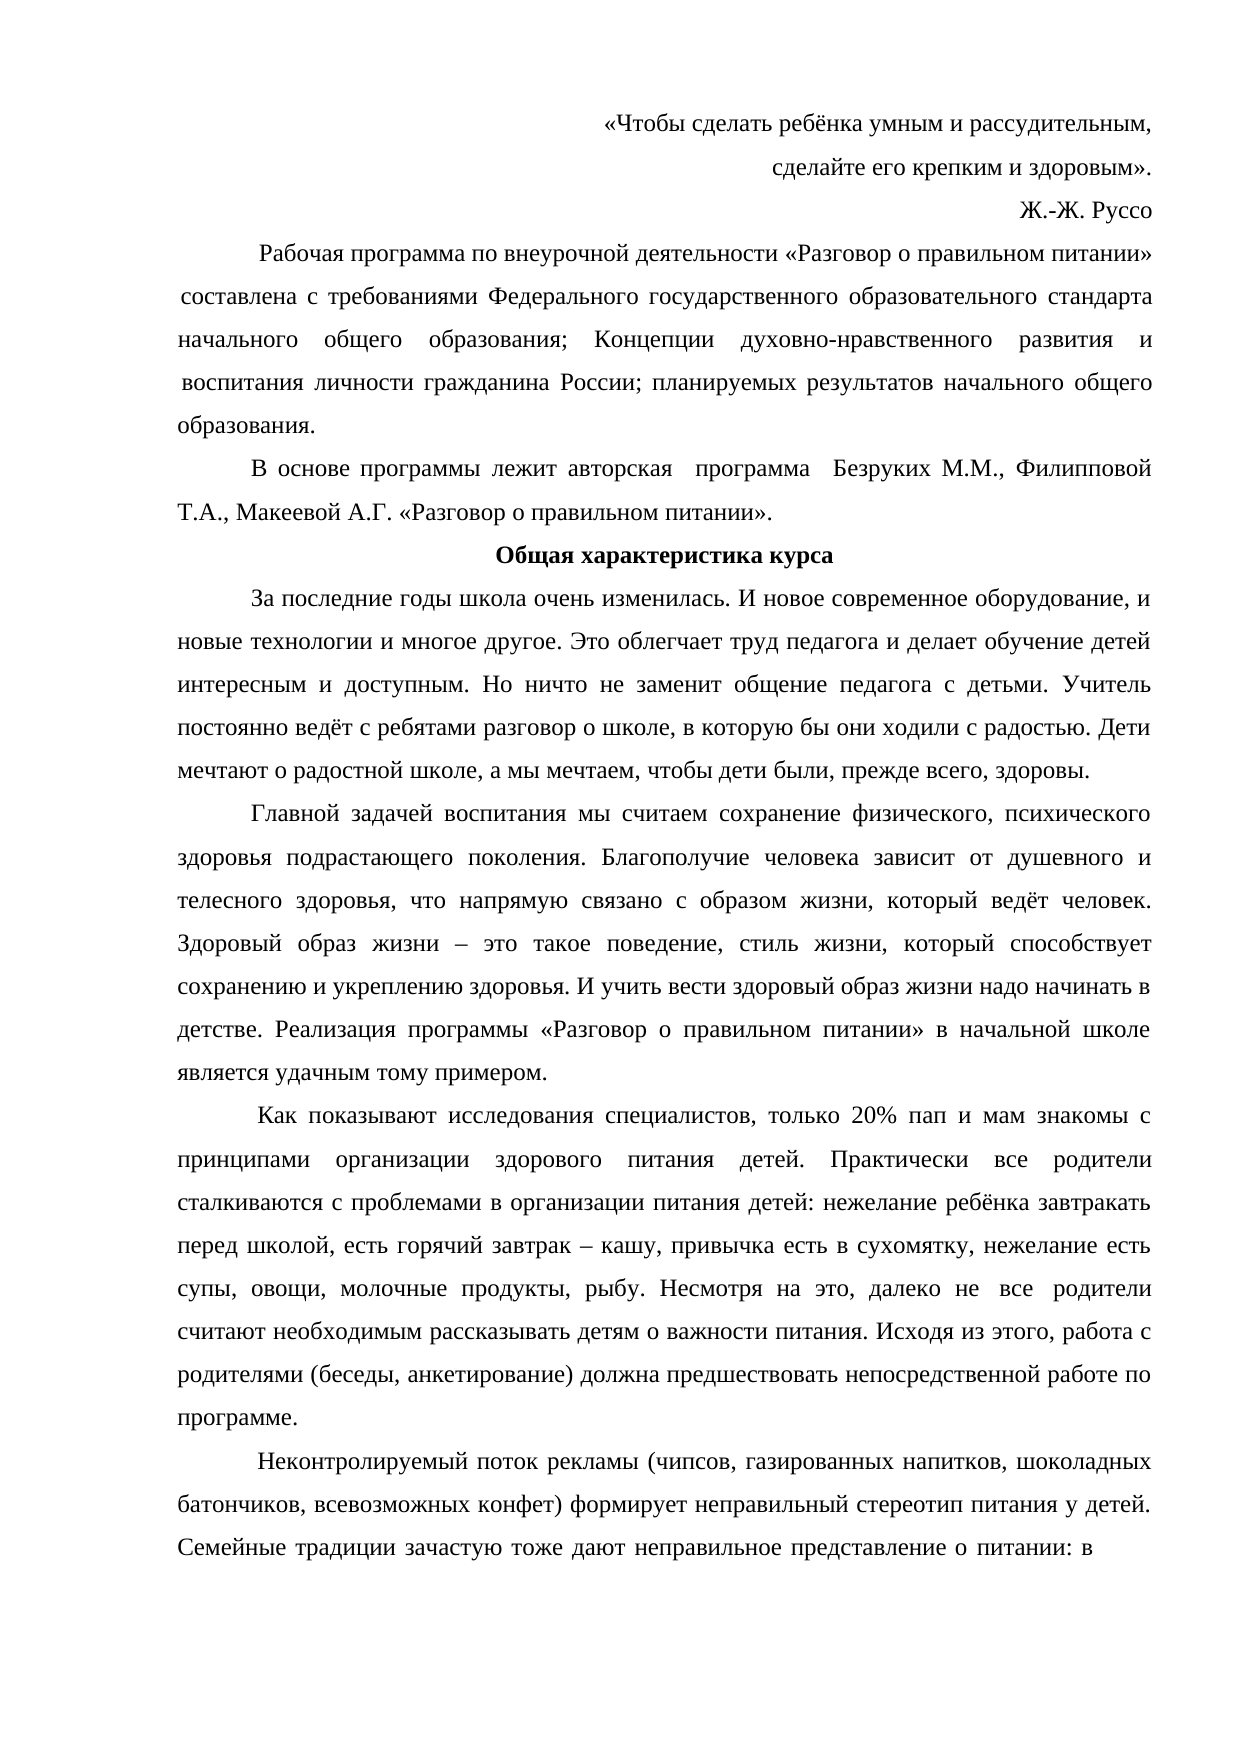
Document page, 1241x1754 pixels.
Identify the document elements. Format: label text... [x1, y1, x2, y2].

text образования. [177, 411, 1194, 439]
text «Чтобы сделать ребёнка умным и рассудительным, [603, 108, 1153, 137]
text За последние годы школа очень изменилась. И новое современное оборудование, и новые технологии и многое другое. Это облегчает труд педагога и делает обучение детей интересным и доступным. Но ничто не заменит общение педагога с детьми. Учитель постоянно ведёт с ребятами разговор о школе, в которую бы они ходили с радостью. Дети мечтают о радостной школе, а мы мечтаем, чтобы дети были, прежде всего, здоровы. [177, 583, 1151, 784]
text Неконтролируемый поток рекламы (чипсов, газированных напитков, шоколадных батончиков, всевозможных конфет) формирует неправильный стереотип питания у детей. Семейные традиции зачастую тоже дают неправильное представление о питании: в [177, 1446, 1152, 1561]
text В основе программы лежит авторская программа Безруких М.М., Филипповой Т.А., Макеевой А.Г. «Разговор о правильном питании». [177, 453, 1153, 526]
subtitle Общая характеристика курса [495, 540, 1194, 569]
text Главной задачей воспитания мы считаем сохранение физического, психического здоровья подрастающего поколения. Благополучие человека зависит от душевного и телесного здоровья, что напрямую связано с образом жизни, который ведёт человек. Здоровый образ жизни – это такое поведение, стиль жизни, который способствует сохранению и укреплению здоровья. И учить вести здоровый образ жизни надо начинать в детстве. Реализация программы «Разговор о правильном питании» в начальной школе является удачным тому примером. [177, 798, 1152, 1086]
text Как показывают исследования специалистов, только 20% пап и мам знакомы с принципами организации здорового питания детей. Практически все родители сталкиваются с проблемами в организации питания детей: нежелание ребёнка завтракать перед школой, есть горячий завтрак – кашу, привычка есть в сухомятку, нежелание есть супы, овощи, молочные продукты, рыбу. Несмотря на это, далеко не все родители считают необходимым рассказывать детям о важности питания. Исходя из этого, работа с родителями (беседы, анкетирование) должна предшествовать непосредственной работе по программе. [177, 1101, 1152, 1431]
text Ж.-Ж. Руссо Рабочая программа по внеурочной деятельности «Разговор о правильном питании» составлена с требованиями Федерального государственного образовательного стандарта начального общего образования; Концепции духовно-нравственного развития и воспитания личности гражданина России; планируемых результатов начального общего [177, 195, 1152, 396]
text сделайте его крепким и здоровым». [48, 152, 1152, 181]
